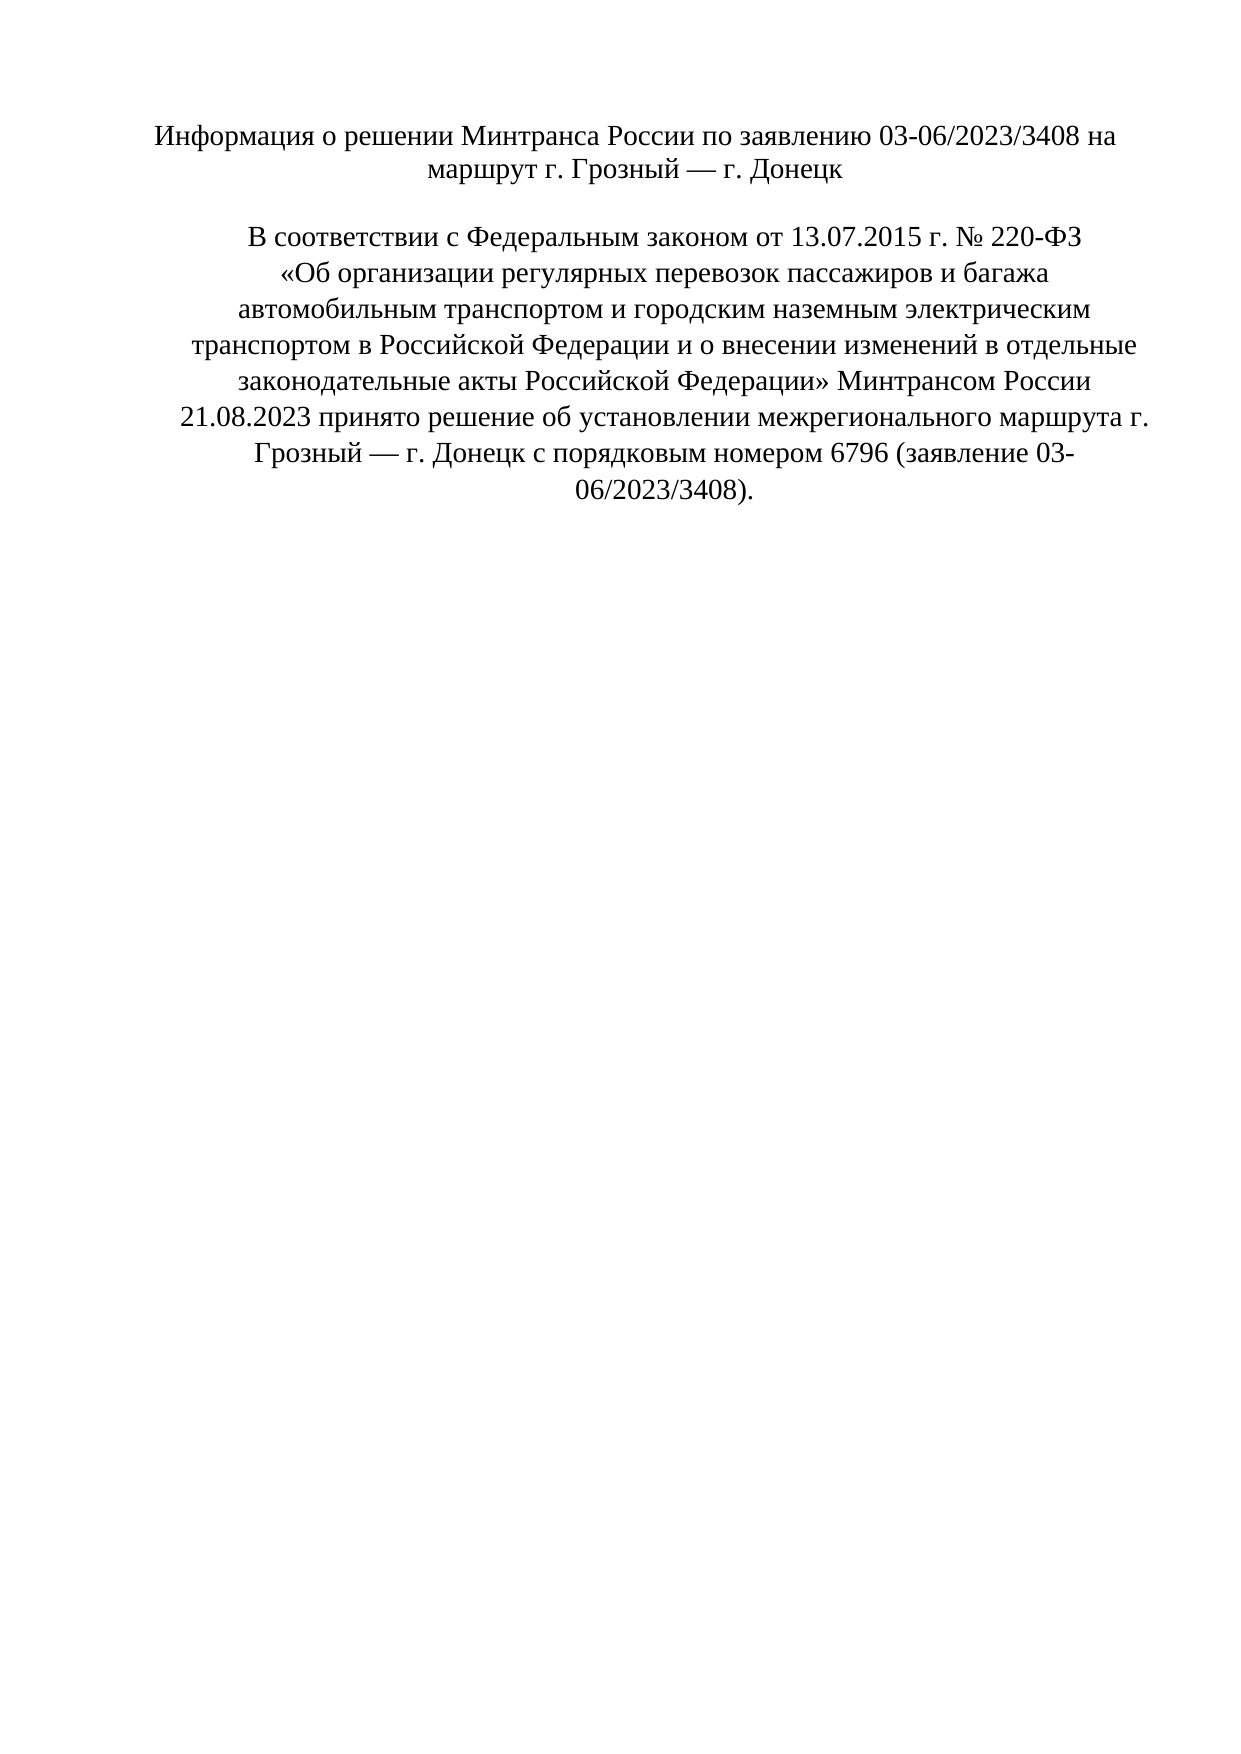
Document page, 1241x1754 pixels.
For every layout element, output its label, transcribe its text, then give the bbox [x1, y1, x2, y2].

text Информация о решении Минтранса России по заявлению 03-06/2023/3408 на маршрут г. Грозный — г. Донецк [118, 118, 1152, 185]
text В соответствии с Федеральным законом от 13.07.2015 г. № 220-ФЗ «Об организации регулярных перевозок пассажиров и багажа автомобильным транспортом и городским наземным электрическим транспортом в Российской Федерации и о внесении изменений в отдельные законодательные акты Российской Федерации» Минтрансом России 21.08.2023 принято решение об установлении межрегионального маршрута г. Грозный — г. Донецк с порядковым номером 6796 (заявление 03-06/2023/3408). [177, 219, 1152, 505]
